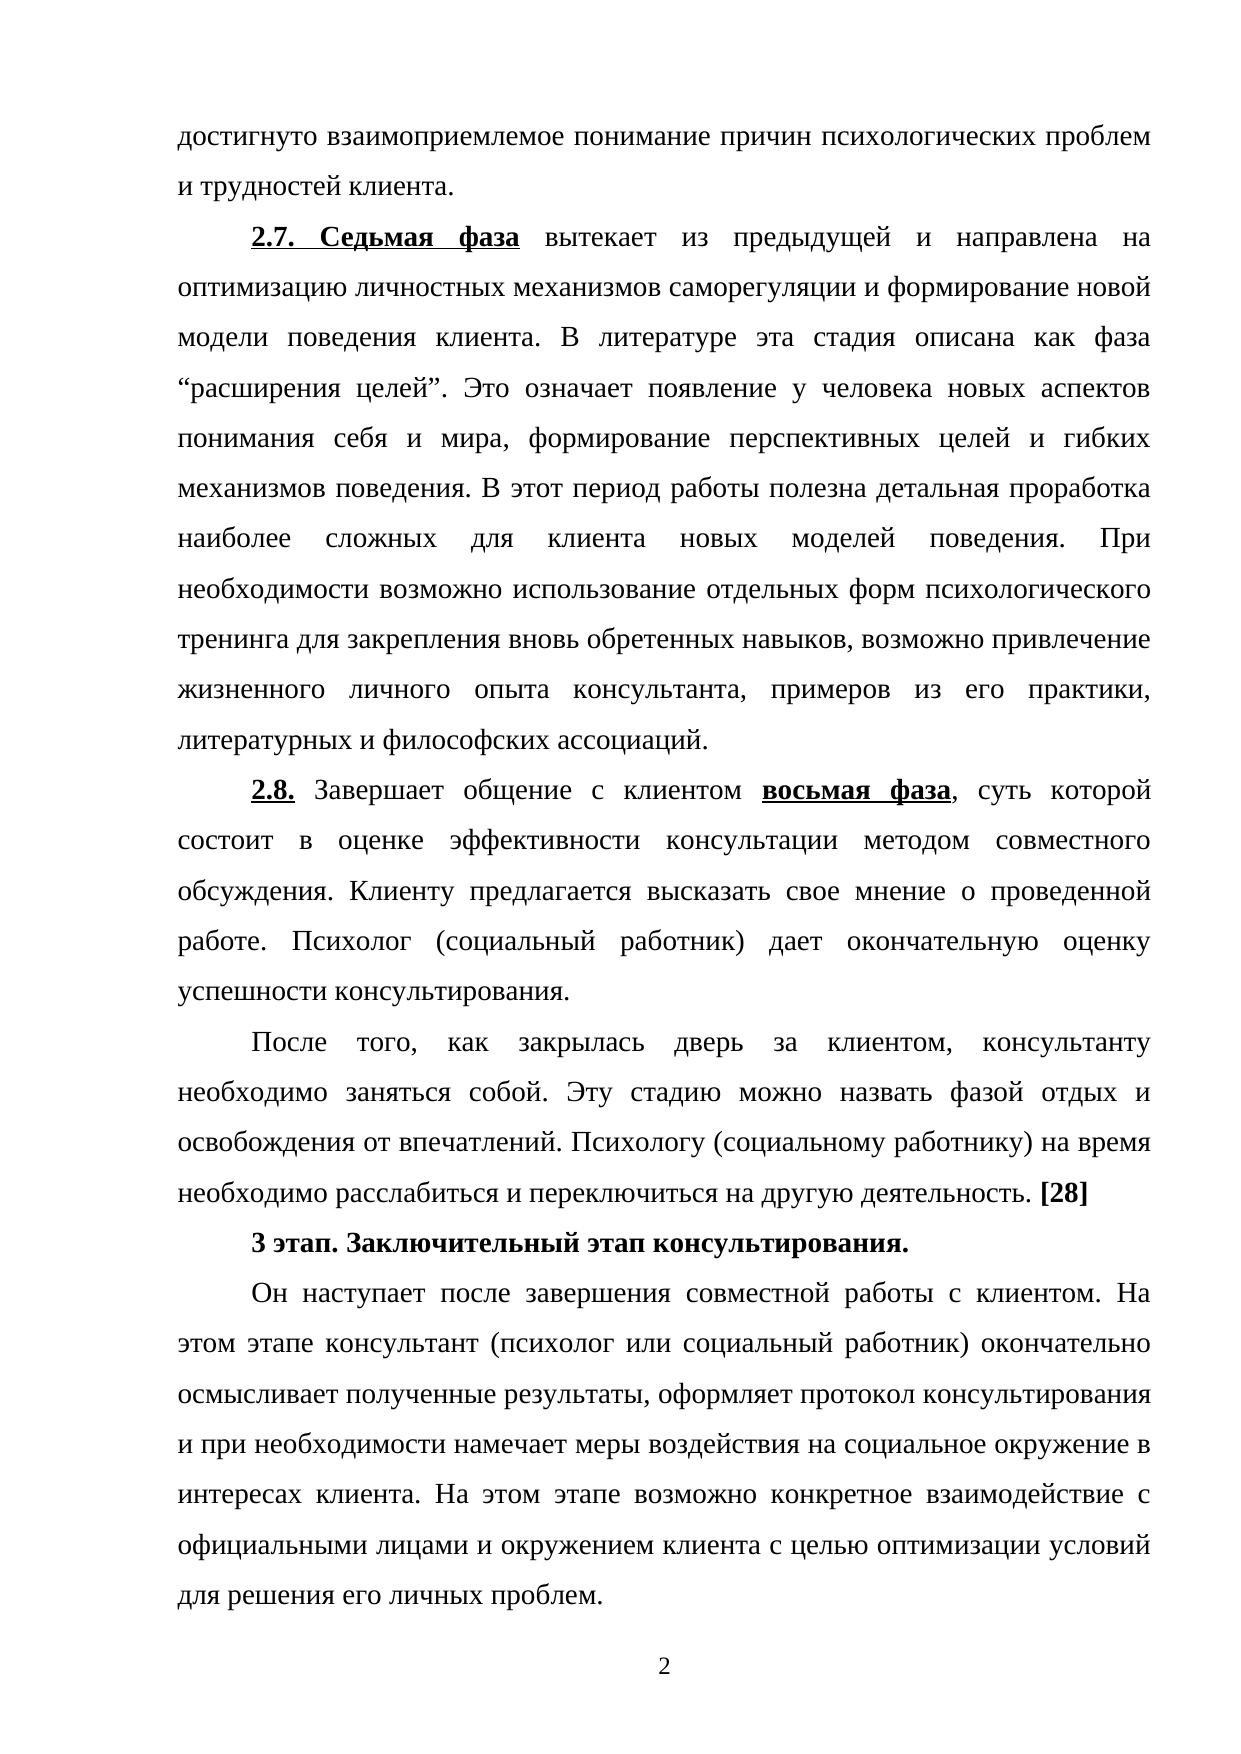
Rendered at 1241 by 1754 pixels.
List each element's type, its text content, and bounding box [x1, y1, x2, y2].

text После того, как закрылась дверь за клиентом, консультанту необходимо заняться собой. Эту стадию можно назвать фазой отдых и освобождения от впечатлений. Психологу (социальному работнику) на время необходимо расслабиться и переключиться на другую деятельность. [28] [177, 1024, 1152, 1208]
text 2.7. Седьмая фаза вытекает из предыдущей и направлена на оптимизацию личностных механизмов саморегуляции и формирование новой модели поведения клиента. В литературе эта стадия описана как фаза “расширения целей”. Это означает появление у человека новых аспектов понимания себя и мира, формирование перспективных целей и гибких механизмов поведения. В этот период работы полезна детальная проработка наиболее сложных для клиента новых моделей поведения. При необходимости возможно использование отдельных форм психологического тренинга для закрепления вновь обретенных навыков, возможно привлечение жизненного личного опыта консультанта, примеров из его практики, литературных и философских ассоциаций. [177, 219, 1152, 755]
text 2.8. Завершает общение с клиентом восьмая фаза, суть которой состоит в оценке эффективности консультации методом совместного обсуждения. Клиенту предлагается высказать свое мнение о проведенной работе. Психолог (социальный работник) дает окончательную оценку успешности консультирования. [177, 772, 1152, 1007]
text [177, 118, 1152, 202]
text Он наступает после завершения совместной работы с клиентом. На этом этапе консультант (психолог или социальный работник) окончательно осмысливает полученные результаты, оформляет протокол консультирования и при необходимости намечает меры воздействия на социальное окружение в интересах клиента. На этом этапе возможно конкретное взаимодействие с официальными лицами и окружением клиента с целью оптимизации условий для решения его личных проблем. [177, 1275, 1152, 1611]
text 3 этап. Заключительный этап консультирования. [177, 1225, 1152, 1258]
